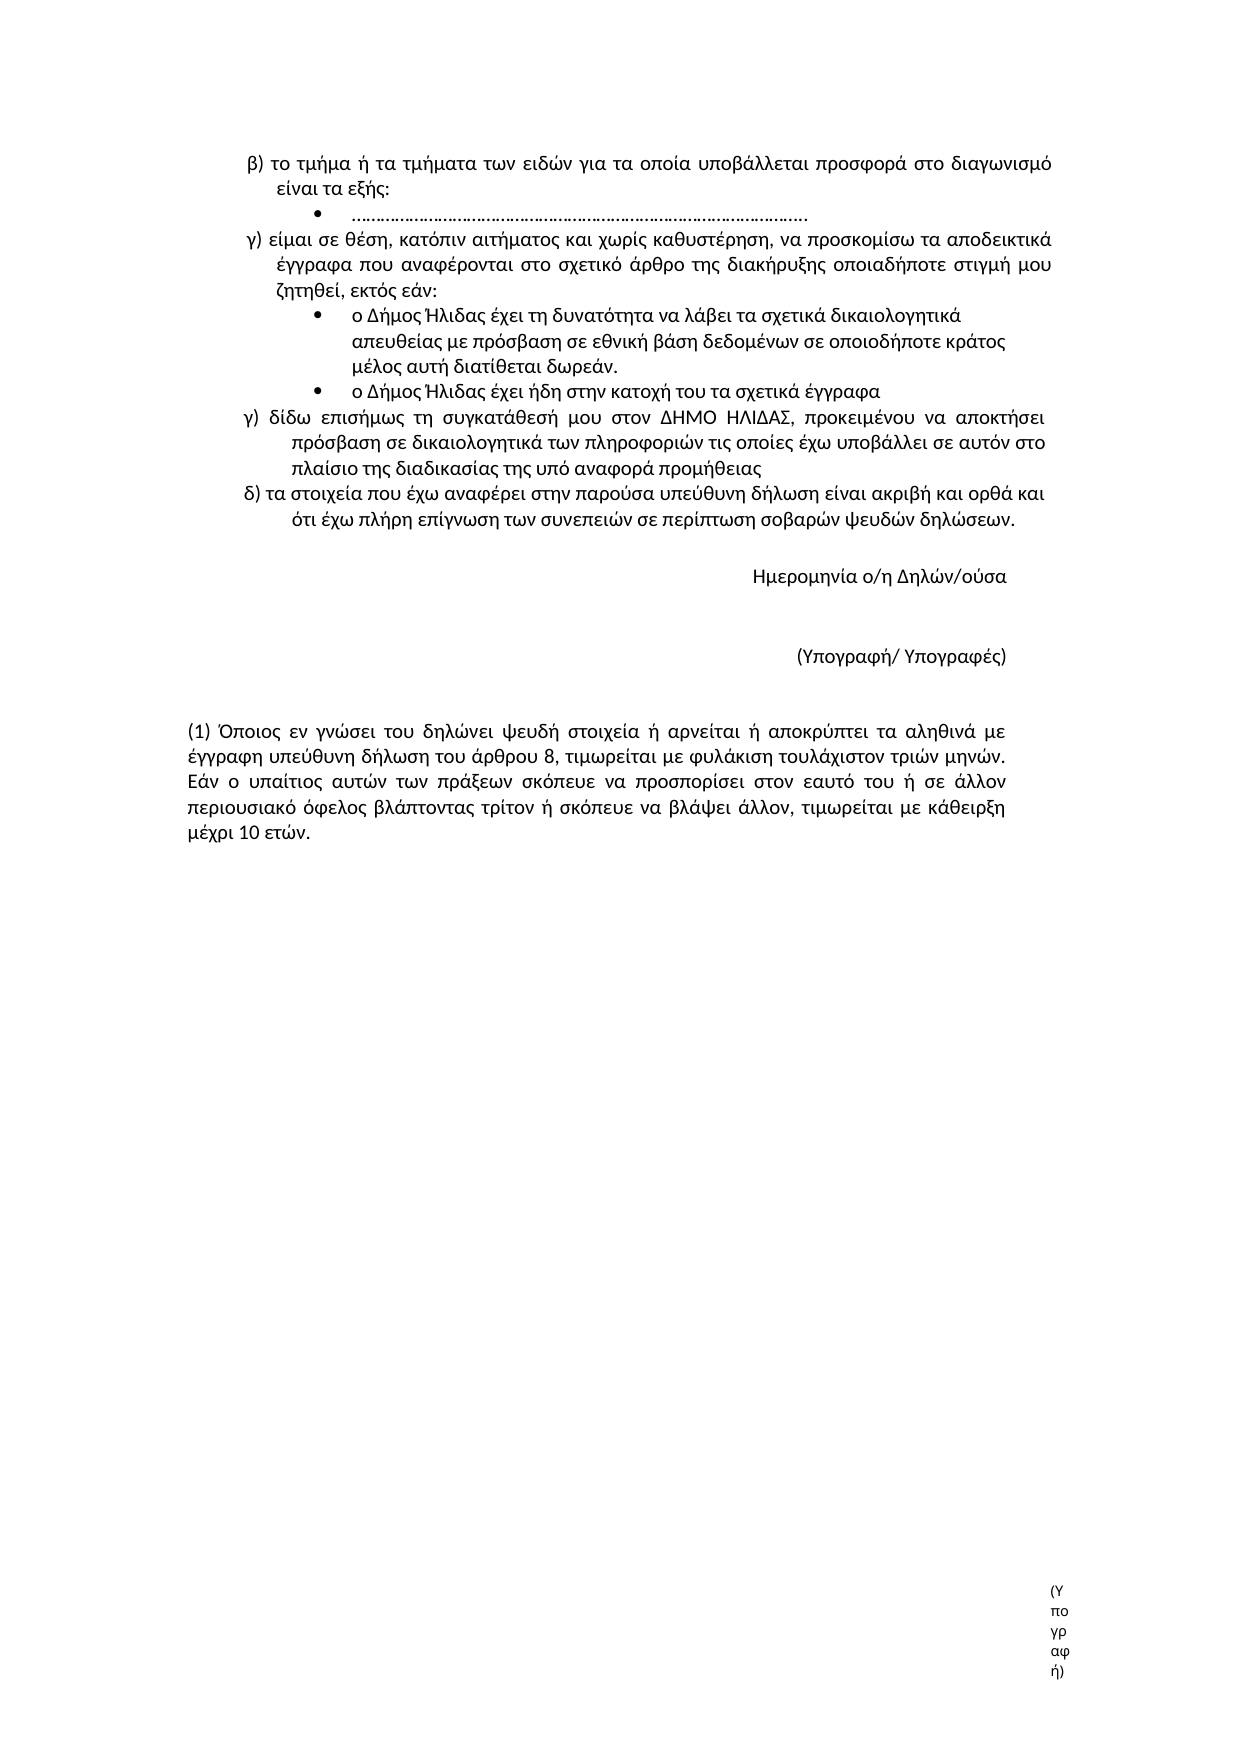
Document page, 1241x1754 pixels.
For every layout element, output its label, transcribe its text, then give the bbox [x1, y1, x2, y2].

list ο Δήμος Ήλιδας έχει τη δυνατότητα να λάβει τα σχετικά δικαιολογητικά απευθείας με πρόσβαση σε εθνική βάση δεδομένων σε οποιοδήποτε κράτος μέλος αυτή διατίθεται δωρεάν. [314, 302, 1053, 379]
text γ) δίδω επισήμως τη συγκατάθεσή μου στον ΔΗΜΟ ΗΛΙΔΑΣ, προκειμένου να αποκτήσει πρόσβαση σε δικαιολογητικά των πληροφοριών τις οποίες έχω υποβάλλει σε αυτόν στο πλαίσιο της διαδικασίας της υπό αναφορά προμήθειας [244, 404, 1046, 480]
text Ημερομηνία ο/η Δηλών/ούσα [198, 563, 1007, 589]
list ………………………………………………………………………………….. [314, 201, 1053, 226]
text (Υπογραφή/ Υπογραφές) [187, 643, 1007, 669]
text γ) είμαι σε θέση, κατόπιν αιτήματος και χωρίς καθυστέρηση, να προσκομίσω τα αποδεικτικά έγγραφα που αναφέρονται στο σχετικό άρθρο της διακήρυξης οποιαδήποτε στιγμή μου ζητηθεί, εκτός εάν: [247, 226, 1053, 302]
list ο Δήμος Ήλιδας έχει ήδη στην κατοχή του τα σχετικά έγγραφα [314, 379, 1053, 404]
text δ) τα στοιχεία που έχω αναφέρει στην παρούσα υπεύθυνη δήλωση είναι ακριβή και ορθά και ότι έχω πλήρη επίγνωση των συνεπειών σε περίπτωση σοβαρών ψευδών δηλώσεων. [244, 480, 1046, 531]
text β) το τμήμα ή τα τμήματα των ειδών για τα οποία υποβάλλεται προσφορά στο διαγωνισμό είναι τα εξής: [247, 150, 1053, 201]
text (1) Όποιος εν γνώσει του δηλώνει ψευδή στοιχεία ή αρνείται ή αποκρύπτει τα αληθινά με έγγραφη υπεύθυνη δήλωση του άρθρου 8, τιμωρείται με φυλάκιση τουλάχιστον τριών μηνών. Εάν ο υπαίτιος αυτών των πράξεων σκόπευε να προσπορίσει στον εαυτό του ή σε άλλον περιουσιακό όφελος βλάπτοντας τρίτον ή σκόπευε να βλάψει άλλον, τιμωρείται με κάθειρξη μέχρι 10 ετών. [187, 718, 1007, 845]
